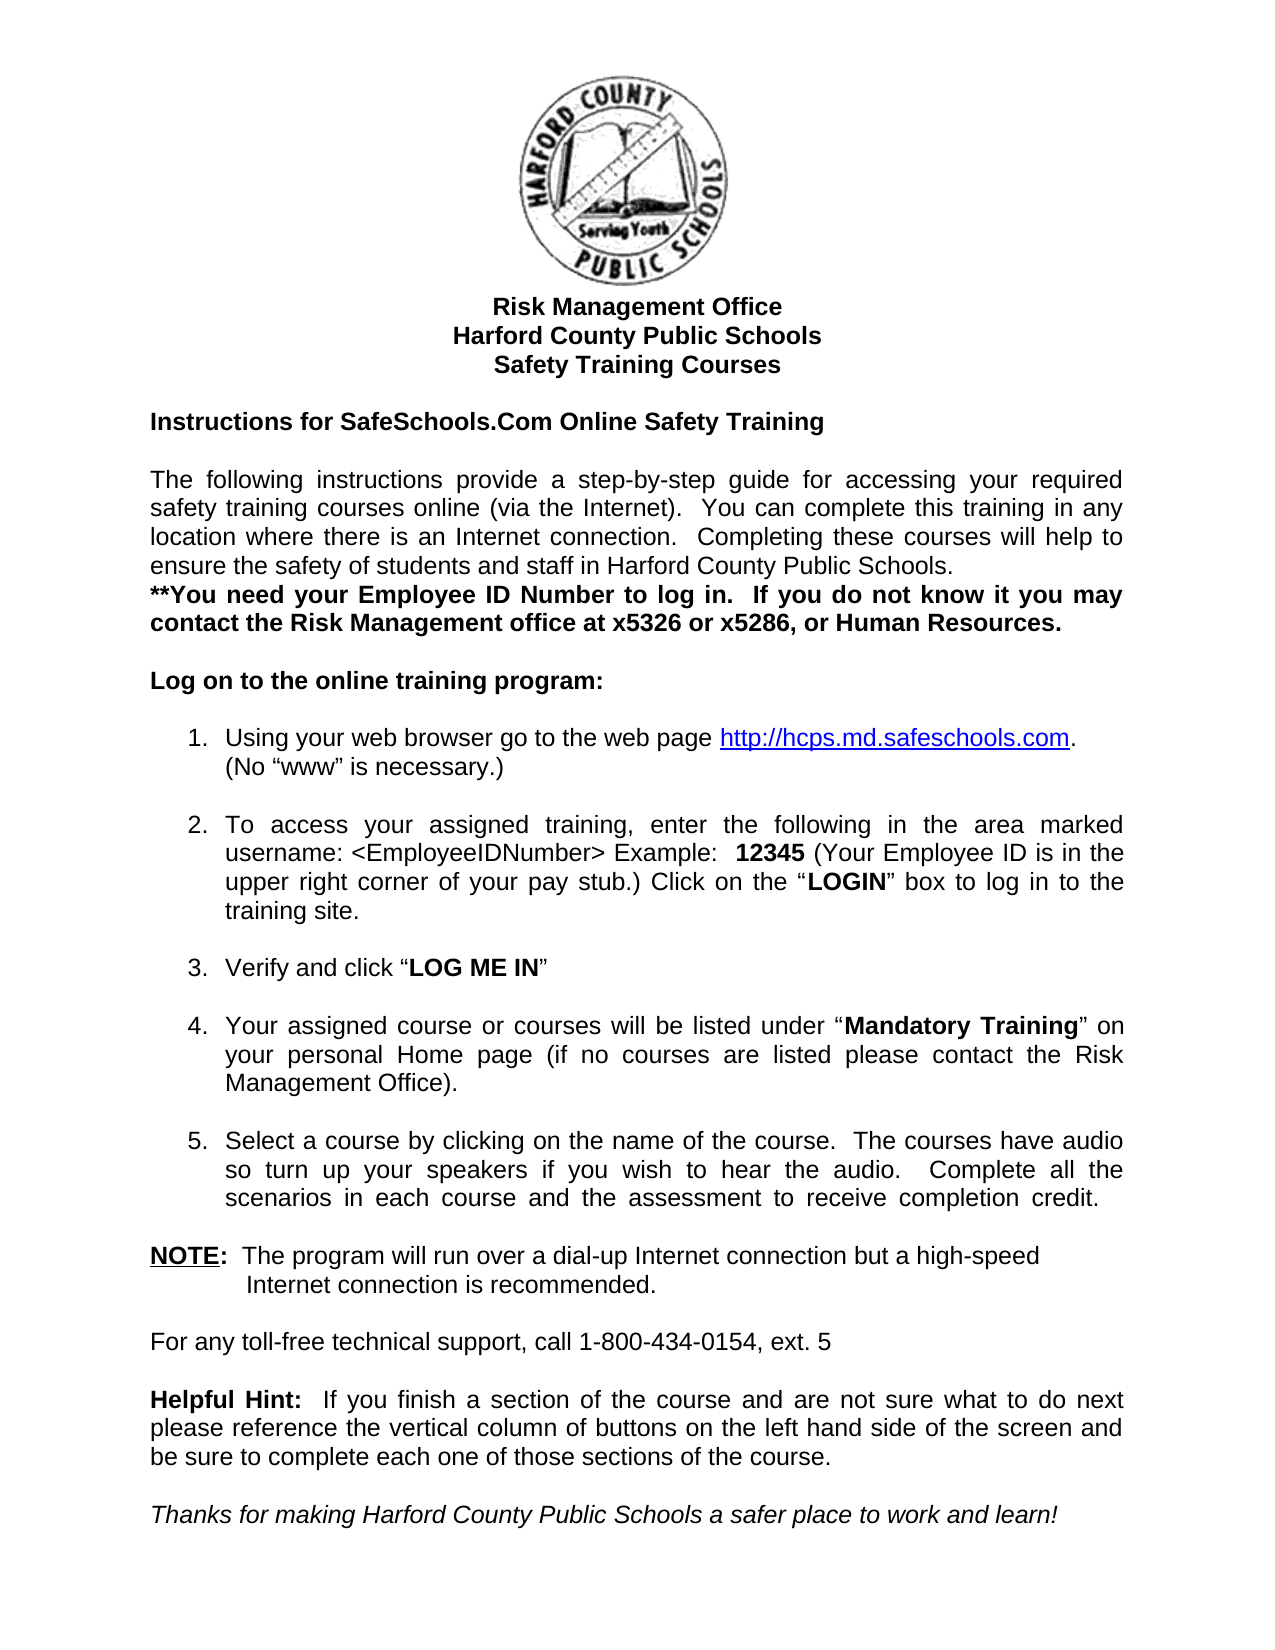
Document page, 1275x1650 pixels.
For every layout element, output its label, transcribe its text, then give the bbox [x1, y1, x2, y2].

list To access your assigned training, enter the following in the area marked username: <EmployeeIDNumber> Example: 12345 (Your Employee ID is in the upper right corner of your pay stub.) Click on the “LOGIN” box to log in to the training site. [187, 810, 1125, 925]
text **You need your Employee ID Number to log in. If you do not know it you may contact the Risk Management office at x5326 or x5286, or Human Resources. [150, 580, 1125, 637]
list Your assigned course or courses will be listed under “Mandatory Training” on your personal Home page (if no courses are listed please contact the Risk Management Office). [187, 1011, 1125, 1097]
list Using your web browser go to the web page http://hcps.md.safeschools.com. (No “www” is necessary.) [187, 723, 1125, 810]
list Verify and click “LOG ME IN” [187, 953, 1125, 1011]
picture [506, 63, 741, 299]
list Select a course by clicking on the name of the course. The courses have audio so turn up your speakers if you wish to hear the audio. Complete all the scenarios in each course and the assessment to receive completion credit. [187, 1126, 1125, 1241]
text NOTE: The program will run over a dial-up Internet connection but a high-speed [150, 1241, 1125, 1270]
text Log on to the online training program: [150, 666, 1125, 695]
text Safety Training Courses [150, 350, 1125, 378]
text Harford County Public Schools [150, 321, 1125, 350]
text Helpful Hint: If you finish a section of the course and are not sure what to do next please reference the vertical column of buttons on the left hand side of the screen and be sure to complete each one of those sections of the course. [150, 1385, 1125, 1471]
text Thanks for making Harford County Public Schools a safer place to work and learn! [150, 1500, 1125, 1528]
text Instructions for SafeSchools.Com Online Safety Training [150, 407, 1125, 436]
text Risk Management Office [150, 292, 1125, 321]
text Internet connection is recommended. [150, 1270, 1125, 1327]
text For any toll-free technical support, call 1-800-434-0154, ext. 5 [150, 1327, 1125, 1356]
text The following instructions provide a step-by-step guide for accessing your required safety training courses online (via the Internet). You can complete this training in any location where there is an Internet connection. Completing these courses will help to ensure the safety of students and staff in Harford County Public Schools. [150, 465, 1125, 580]
